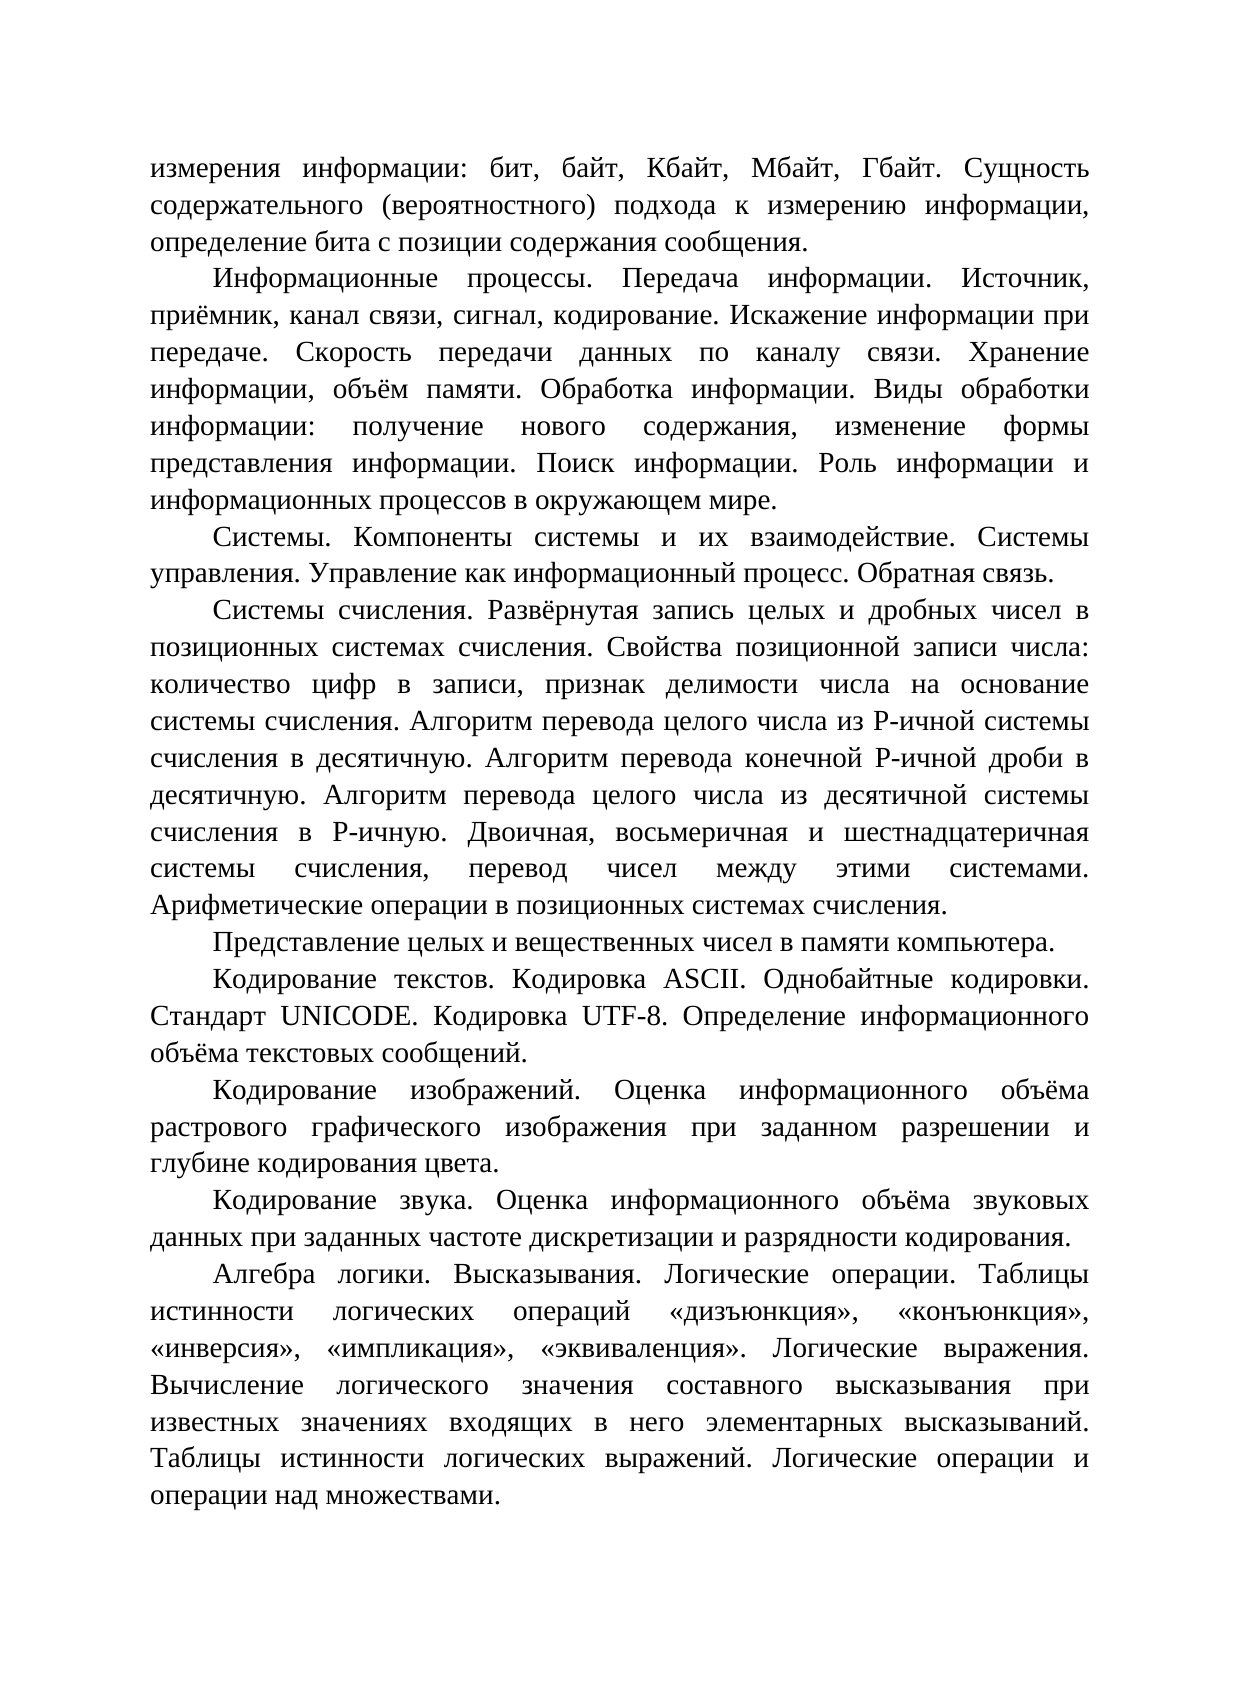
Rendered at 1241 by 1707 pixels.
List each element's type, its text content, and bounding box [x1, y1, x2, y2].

text Кодирование изображений. Оценка информационного объёма растрового графического изображения при заданном разрешении и глубине кодирования цвета. [150, 1072, 1090, 1179]
text Кодирование текстов. Кодировка ASCII. Однобайтные кодировки. Стандарт UNICODE. Кодировка UTF-8. Определение информационного объёма текстовых сообщений. [150, 961, 1090, 1068]
text Представление целых и вещественных чисел в памяти компьютера. [150, 924, 1090, 958]
text Кодирование звука. Оценка информационного объёма звуковых данных при заданных частоте дискретизации и разрядности кодирования. [150, 1182, 1090, 1253]
text Системы счисления. Развёрнутая запись целых и дробных чисел в позиционных системах счисления. Свойства позиционной записи числа: количество цифр в записи, признак делимости числа на основание системы счисления. Алгоритм перевода целого числа из P-ичной системы счисления в десятичную. Алгоритм перевода конечной P-ичной дроби в десятичную. Алгоритм перевода целого числа из десятичной системы счисления в P-ичную. Двоичная, восьмеричная и шестнадцатеричная системы счисления, перевод чисел между этими системами. Арифметические операции в позиционных системах счисления. [150, 592, 1090, 921]
text Алгебра логики. Высказывания. Логические операции. Таблицы истинности логических операций «дизъюнкция», «конъюнкция», «инверсия», «импликация», «эквиваленция». Логические выражения. Вычисление логического значения составного высказывания при известных значениях входящих в него элементарных высказываний. Таблицы истинности логических выражений. Логические операции и операции над множествами. [150, 1256, 1090, 1511]
text Информационные процессы. Передача информации. Источник, приёмник, канал связи, сигнал, кодирование. Искажение информации при передаче. Скорость передачи данных по каналу связи. Хранение информации, объём памяти. Обработка информации. Виды обработки информации: получение нового содержания, изменение формы представления информации. Поиск информации. Роль информации и информационных процессов в окружающем мире. [150, 261, 1090, 515]
text Системы. Компоненты системы и их взаимодействие. Системы управления. Управление как информационный процесс. Обратная связь. [150, 519, 1090, 589]
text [150, 150, 1090, 257]
